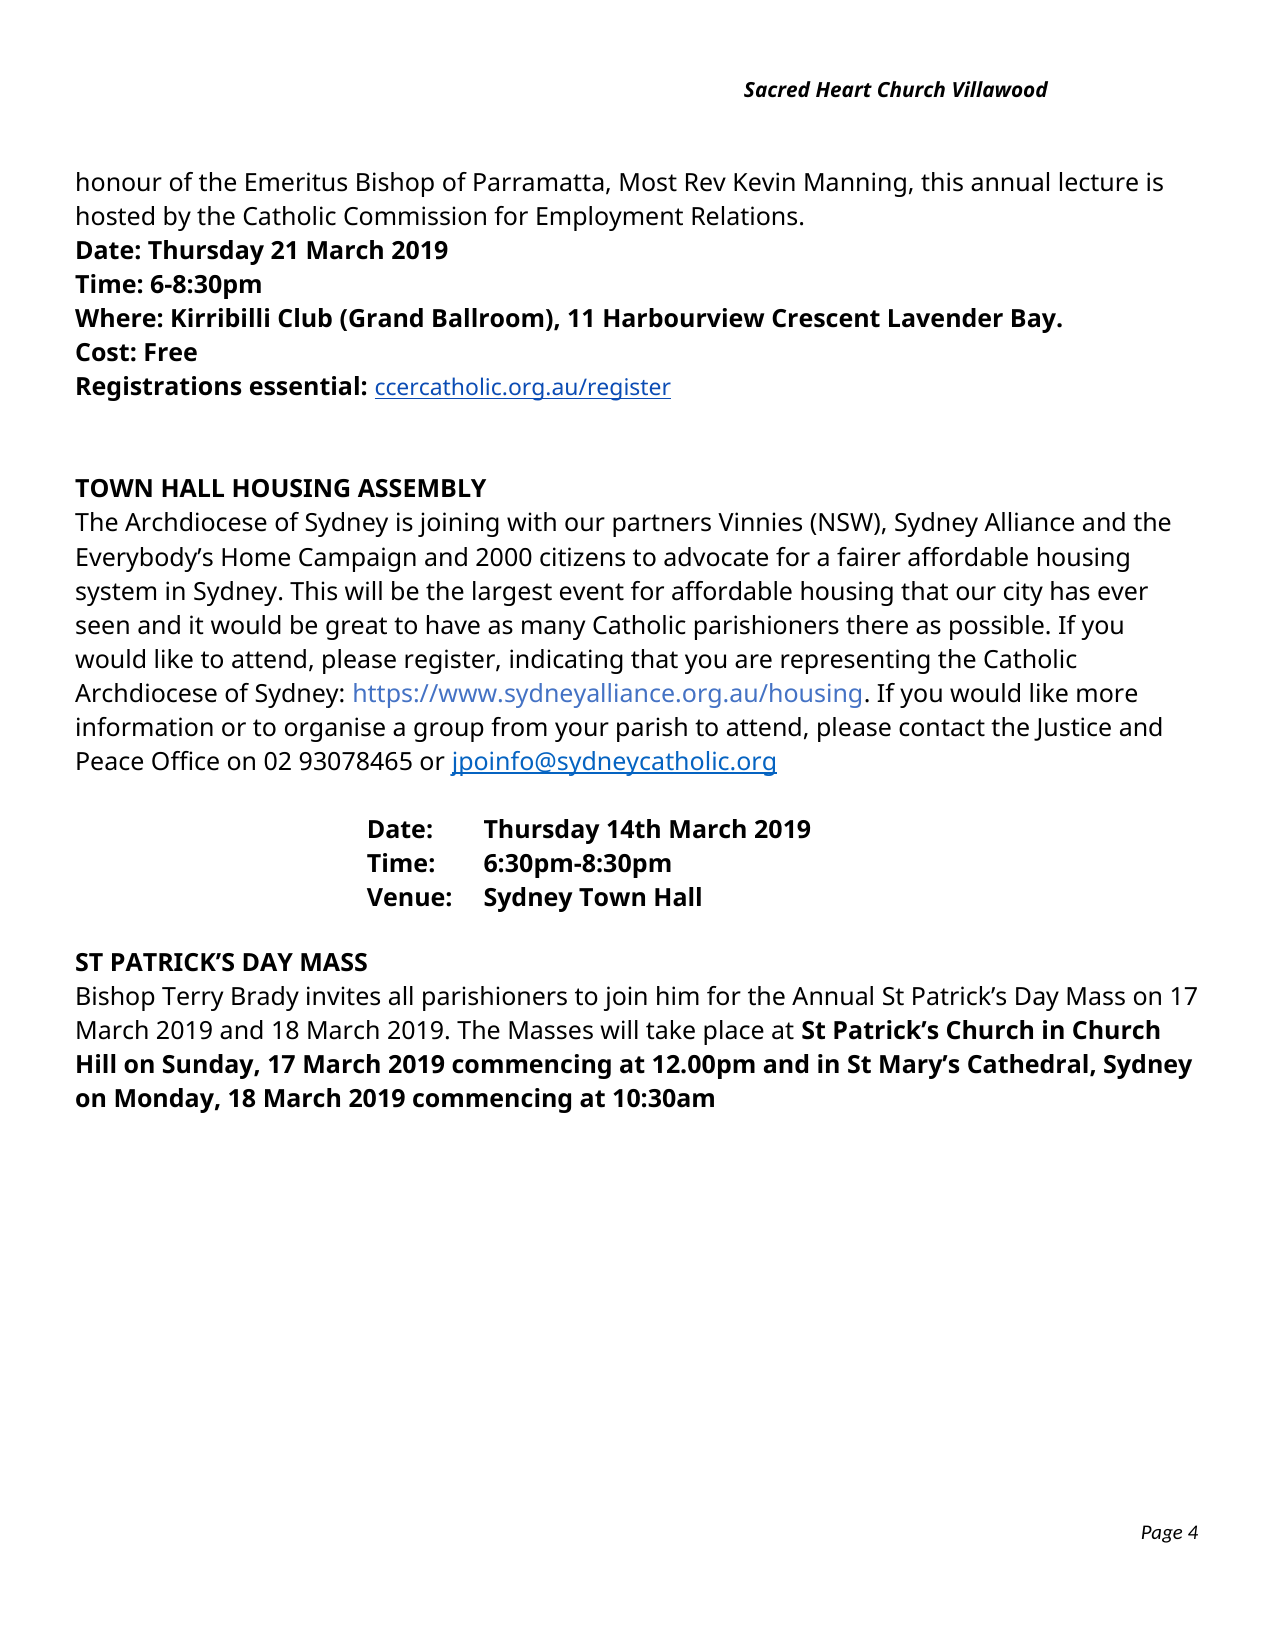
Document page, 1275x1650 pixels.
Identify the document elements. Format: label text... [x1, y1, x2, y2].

text Time: 6-8:30pm [75, 267, 1200, 301]
text Bishop Terry Brady invites all parishioners to join him for the Annual St Patrick’s Day Mass on 17 March 2019 and 18 March 2019. The Masses will take place at St Patrick’s Church in Church Hill on Sunday, 17 March 2019 commencing at 12.00pm and in St Mary’s Cathedral, Sydney on Monday, 18 March 2019 commencing at 10:30am [75, 978, 1200, 1115]
text Venue: Sydney Town Hall [75, 880, 1200, 914]
text The Archdiocese of Sydney is joining with our partners Vinnies (NSW), Sydney Alliance and the Everybody’s Home Campaign and 2000 citizens to advocate for a fairer affordable housing system in Sydney. This will be the largest event for affordable housing that our city has ever seen and it would be great to have as many Catholic parishioners there as possible. If you would like to attend, please register, indicating that you are representing the Catholic Archdiocese of Sydney: https://www.sydneyalliance.org.au/housing. If you would like more information or to organise a group from your parish to attend, please contact the Justice and Peace Office on 02 93078465 or jpoinfo@sydneycatholic.org [75, 505, 1200, 778]
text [75, 164, 1200, 233]
text Cost: Free [75, 335, 1200, 369]
text Registrations essential: ccercatholic.org.au/register [75, 369, 1200, 403]
text Date: Thursday 14th March 2019 [75, 812, 1200, 846]
text Date: Thursday 21 March 2019 [75, 233, 1200, 267]
text ST PATRICK’S DAY MASS [75, 944, 1200, 978]
text TOWN HALL HOUSING ASSEMBLY [75, 471, 1200, 505]
text Where: Kirribilli Club (Grand Ballroom), 11 Harbourview Crescent Lavender Bay. [75, 301, 1200, 335]
text Time: 6:30pm-8:30pm [75, 846, 1200, 880]
